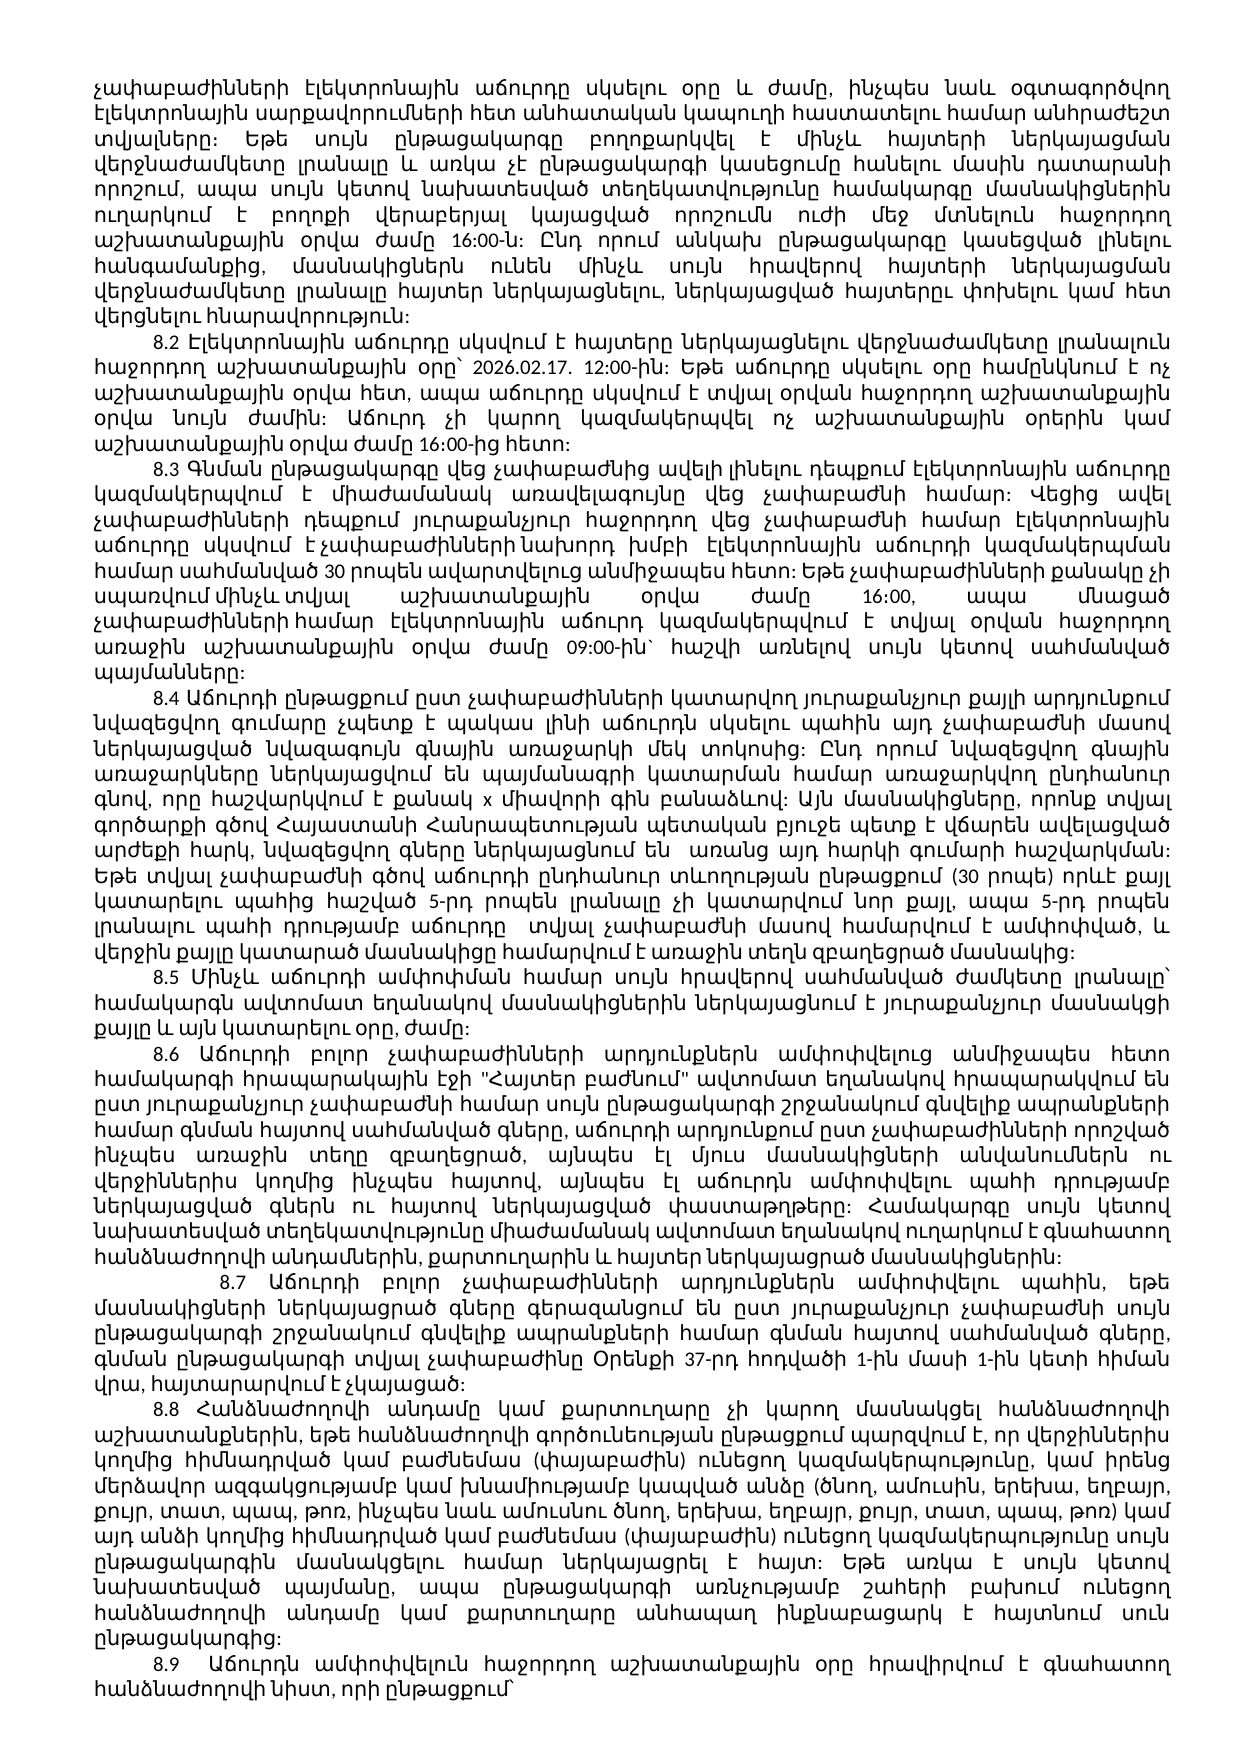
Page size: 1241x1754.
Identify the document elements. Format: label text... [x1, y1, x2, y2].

text 8.8 Հանձնաժողովի անդամը կամ քարտուղարը չի կարող մասնակցել հանձնաժողովի աշխատանքներին, եթե հանձնաժողովի գործունեության ընթացքում պարզվում է, որ վերջիններիս կողմից հիմնադրված կամ բաժնեմաս (փայաբաժին) ունեցող կազմակերպությունը, կամ իրենց մերձավոր ազգակցությամբ կամ խնամիությամբ կապված անձը (ծնող, ամուսին, երեխա, եղբայր, քույր, տատ, պապ, թոռ, ինչպես նաև ամուսնու ծնող, երեխա, եղբայր, քույր, տատ, պապ, թոռ) կամ այդ անձի կողմից հիմնադրված կամ բաժնեմաս (փայաբաժին) ունեցող կազմակերպությունը սույն ընթացակարգին մասնակցելու համար ներկայացրել է հայտ: Եթե առկա է սույն կետով նախատեսված պայմանը, ապա ընթացակարգի առնչությամբ շահերի բախում ունեցող հանձնաժողովի անդամը կամ քարտուղարը անհապաղ ինքնաբացարկ է հայտնում սուն ընթացակարգից: [94, 1397, 1171, 1651]
text 8.9 Աճուրդն ամփոփվելուն հաջորդող աշխատանքային օրը հրավիրվում է գնահատող հանձնաժողովի նիստ, որի ընթացքում՝ [94, 1651, 1171, 1702]
text 8.4 Աճուրդի ընթացքում ըստ չափաբաժինների կատարվող յուրաքանչյուր քայլի արդյունքում նվազեցվող գումարը չպետք է պակաս լինի աճուրդն սկսելու պահին այդ չափաբաժնի մասով ներկայացված նվազագույն գնային առաջարկի մեկ տոկոսից: Ընդ որում նվազեցվող գնային առաջարկները ներկայացվում են պայմանագրի կատարման համար առաջարկվող ընդհանուր գնով, որը հաշվարկվում է քանակ x միավորի գին բանաձևով: Այն մասնակիցները, որոնք տվյալ գործարքի գծով Հայաստանի Հանրապետության պետական բյուջե պետք է վճարեն ավելացված արժեքի հարկ, նվազեցվող գները ներկայացնում են առանց այդ հարկի գումարի հաշվարկման: Եթե տվյալ չափաբաժնի գծով աճուրդի ընդհանուր տևողության ընթացքում (30 րոպե) որևէ քայլ կատարելու պահից հաշված 5-րդ րոպեն լրանալը չի կատարվում նոր քայլ, ապա 5-րդ րոպեն լրանալու պահի դրությամբ աճուրդը տվյալ չափաբաժնի մասով համարվում է ամփոփված, և վերջին քայլը կատարած մասնակիցը համարվում է առաջին տեղն զբաղեցրած մասնակից: [94, 685, 1171, 964]
text 8.6 Աճուրդի բոլոր չափաբաժինների արդյունքներն ամփոփվելուց անմիջապես հետո համակարգի հրապարակային էջի "Հայտեր բաժնում" ավտոմատ եղանակով հրապարակվում են ըստ յուրաքանչյուր չափաբաժնի համար սույն ընթացակարգի շրջանակում գնվելիք ապրանքների համար գնման հայտով սահմանված գները, աճուրդի արդյունքում ըստ չափաբաժինների որոշված ինչպես առաջին տեղը զբաղեցրած, այնպես էլ մյուս մասնակիցների անվանումներն ու վերջիններիս կողմից ինչպես հայտով, այնպես էլ աճուրդն ամփոփվելու պահի դրությամբ ներկայացված գներն ու հայտով ներկայացված փաստաթղթերը: Համակարգը սույն կետով նախատեսված տեղեկատվությունը միաժամանակ ավտոմատ եղանակով ուղարկում է գնահատող հանձնաժողովի անդամներին, քարտուղարին և հայտեր ներկայացրած մասնակիցներին: [94, 1041, 1171, 1269]
text 8.2 Էլեկտրոնային աճուրդը սկսվում է հայտերը ներկայացնելու վերջնաժամկետը լրանալուն հաջորդող աշխատանքային օրը՝ 2026.02.17. 12:00 -ին: Եթե աճուրդը սկսելու օրը համընկնում է ոչ աշխատանքային օրվա հետ, ապա աճուրդը սկսվում է տվյալ օրվան հաջորդող աշխատանքային օրվա նույն ժամին: Աճուրդ չի կարող կազմակերպվել ոչ աշխատանքային օրերին կամ աշխատանքային օրվա ժամը 16։00-ից հետո: [94, 329, 1171, 456]
text 8.7 Աճուրդի բոլոր չափաբաժինների արդյունքներն ամփոփվելու պահին, եթե մասնակիցների ներկայացրած գները գերազանցում են ըստ յուրաքանչյուր չափաբաժնի սույն ընթացակարգի շրջանակում գնվելիք ապրանքների համար գնման հայտով սահմանված գները, գնման ընթացակարգի տվյալ չափաբաժինը Օրենքի 37-րդ հոդվածի 1-ին մասի 1-ին կետի հիման վրա, հայտարարվում է չկայացած: [94, 1269, 1171, 1397]
text 8.5 Մինչև աճուրդի ամփոփման համար սույն հրավերով սահմանված ժամկետը լրանալը՝ համակարգն ավտոմատ եղանակով մասնակիցներին ներկայացնում է յուրաքանչյուր մասնակցի քայլը և այն կատարելու օրը, ժամը: [94, 964, 1171, 1041]
text 8.3 Գնման ընթացակարգը վեց չափաբաժնից ավելի լինելու դեպքում էլեկտրոնային աճուրդը կազմակերպվում է միաժամանակ առավելագույնը վեց չափաբաժնի համար: Վեցից ավել չափաբաժինների դեպքում յուրաքանչյուր հաջորդող վեց չափաբաժնի համար էլեկտրոնային աճուրդը սկսվում է չափաբաժինների նախորդ խմբի էլեկտրոնային աճուրդի կազմակերպման համար սահմանված 30 րոպեն ավարտվելուց անմիջապես հետո: Եթե չափաբաժինների քանակը չի սպառվում մինչև տվյալ աշխատանքային օրվա ժամը 16։00, ապա մնացած չափաբաժինների համար էլեկտրոնային աճուրդ կազմակերպվում է տվյալ օրվան հաջորդող առաջին աշխատանքային օրվա ժամը 09:00-ին` հաշվի առնելով սույն կետով սահմանված պայմանները: [94, 456, 1171, 685]
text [94, 75, 1171, 329]
